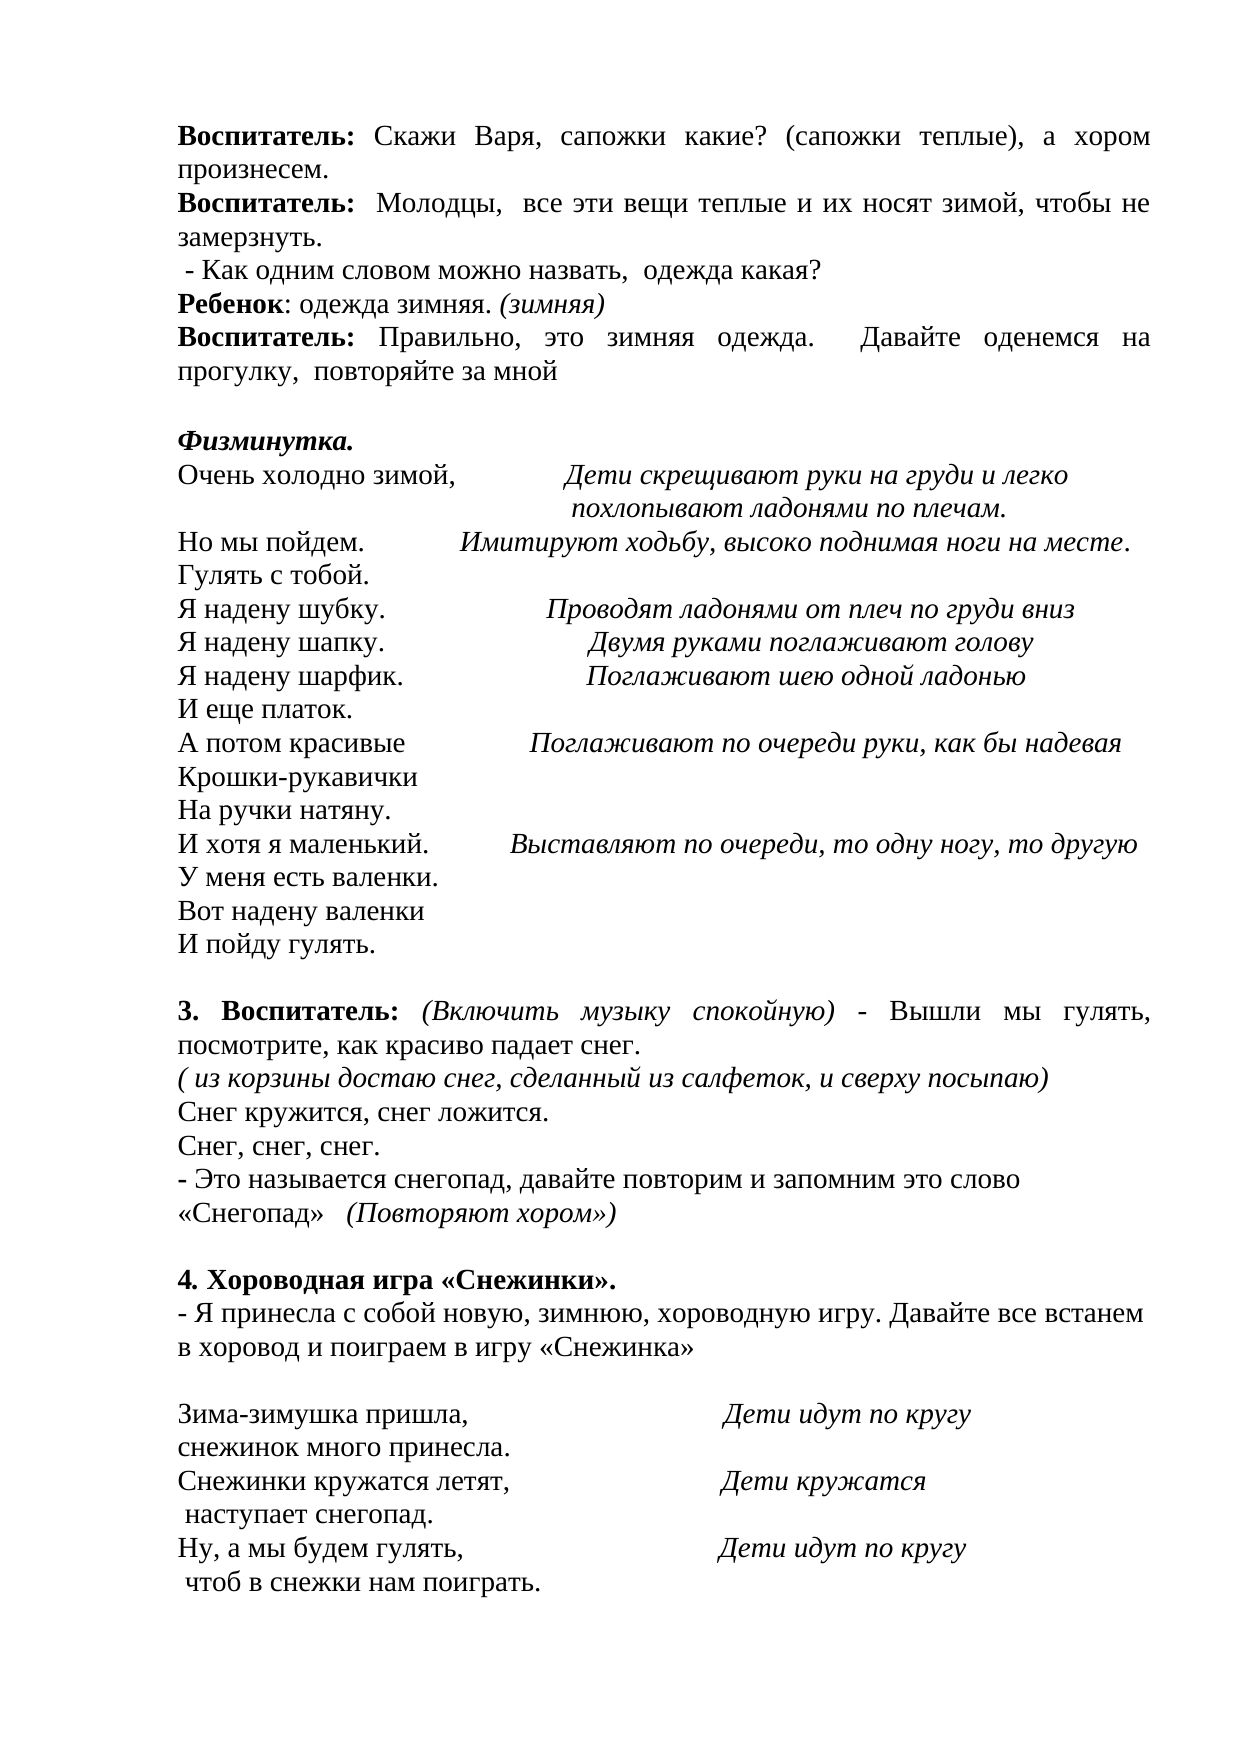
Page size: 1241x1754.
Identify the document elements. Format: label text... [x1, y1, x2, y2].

text Крошки-рукавички [177, 759, 1152, 792]
text Но мы пойдем. Имитируют ходьбу, высоко поднимая ноги на месте. [177, 524, 1152, 557]
text У меня есть валенки. [177, 859, 1152, 893]
text ( из корзины достаю снег, сделанный из салфеток, и сверху посыпаю) [177, 1061, 1152, 1094]
text И хотя я маленький. Выставляют по очереди, то одну ногу, то другую [177, 826, 1152, 859]
text Ну, а мы будем гулять, Дети идут по кругу [177, 1530, 1152, 1564]
text похлопывают ладонями по плечам. [177, 490, 1152, 524]
text Очень холодно зимой, Дети скрещивают руки на груди и легко [177, 457, 1152, 490]
text На ручки натяну. [177, 792, 1152, 826]
text Гулять с тобой. [177, 557, 1152, 591]
text И пойду гулять. [177, 926, 1152, 960]
text - Как одним словом можно назвать, одежда какая? [177, 252, 1152, 286]
text снежинок много принесла. [177, 1429, 1152, 1463]
text И еще платок. [177, 692, 1152, 725]
text Я надену шарфик. Поглаживают шею одной ладонью [177, 658, 1152, 692]
text А потом красивые Поглаживают по очереди руки, как бы надевая [177, 725, 1152, 759]
text наступает снегопад. [177, 1497, 1152, 1530]
text 4. Хороводная игра «Снежинки». [177, 1262, 1152, 1295]
text Снежинки кружатся летят, Дети кружатся [177, 1463, 1152, 1497]
text Снег, снег, снег. [177, 1128, 1152, 1161]
text - Я принесла с собой новую, зимнюю, хороводную игру. Давайте все встанем в хоровод и поиграем в игру «Снежинка» [177, 1295, 1152, 1362]
text Вот надену валенки [177, 893, 1152, 926]
text Физминутка. [177, 422, 1152, 457]
text - Это называется снегопад, давайте повторим и запомним это слово «Снегопад» (Повторяют хором») [177, 1161, 1152, 1228]
text Ребенок: одежда зимняя. (зимняя) [177, 286, 1152, 319]
text Я надену шубку. Проводят ладонями от плеч по груди вниз [177, 591, 1152, 624]
text Воспитатель: Молодцы, все эти вещи теплые и их носят зимой, чтобы не замерзнуть. [177, 185, 1152, 252]
text Зима-зимушка пришла, Дети идут по кругу [177, 1396, 1152, 1429]
text Я надену шапку. Двумя руками поглаживают голову [177, 624, 1152, 658]
text чтоб в снежки нам поиграть. [177, 1564, 1152, 1597]
text 3. Воспитатель: (Включить музыку спокойную) - Вышли мы гулять, посмотрите, как красиво падает снег. [177, 993, 1152, 1061]
text Воспитатель: Правильно, это зимняя одежда. Давайте оденемся на прогулку, повторяйте за мной [177, 319, 1152, 386]
text Снег кружится, снег ложится. [177, 1094, 1152, 1128]
text Воспитатель: Скажи Варя, сапожки какие? (сапожки теплые), а хором произнесем. [177, 118, 1152, 185]
